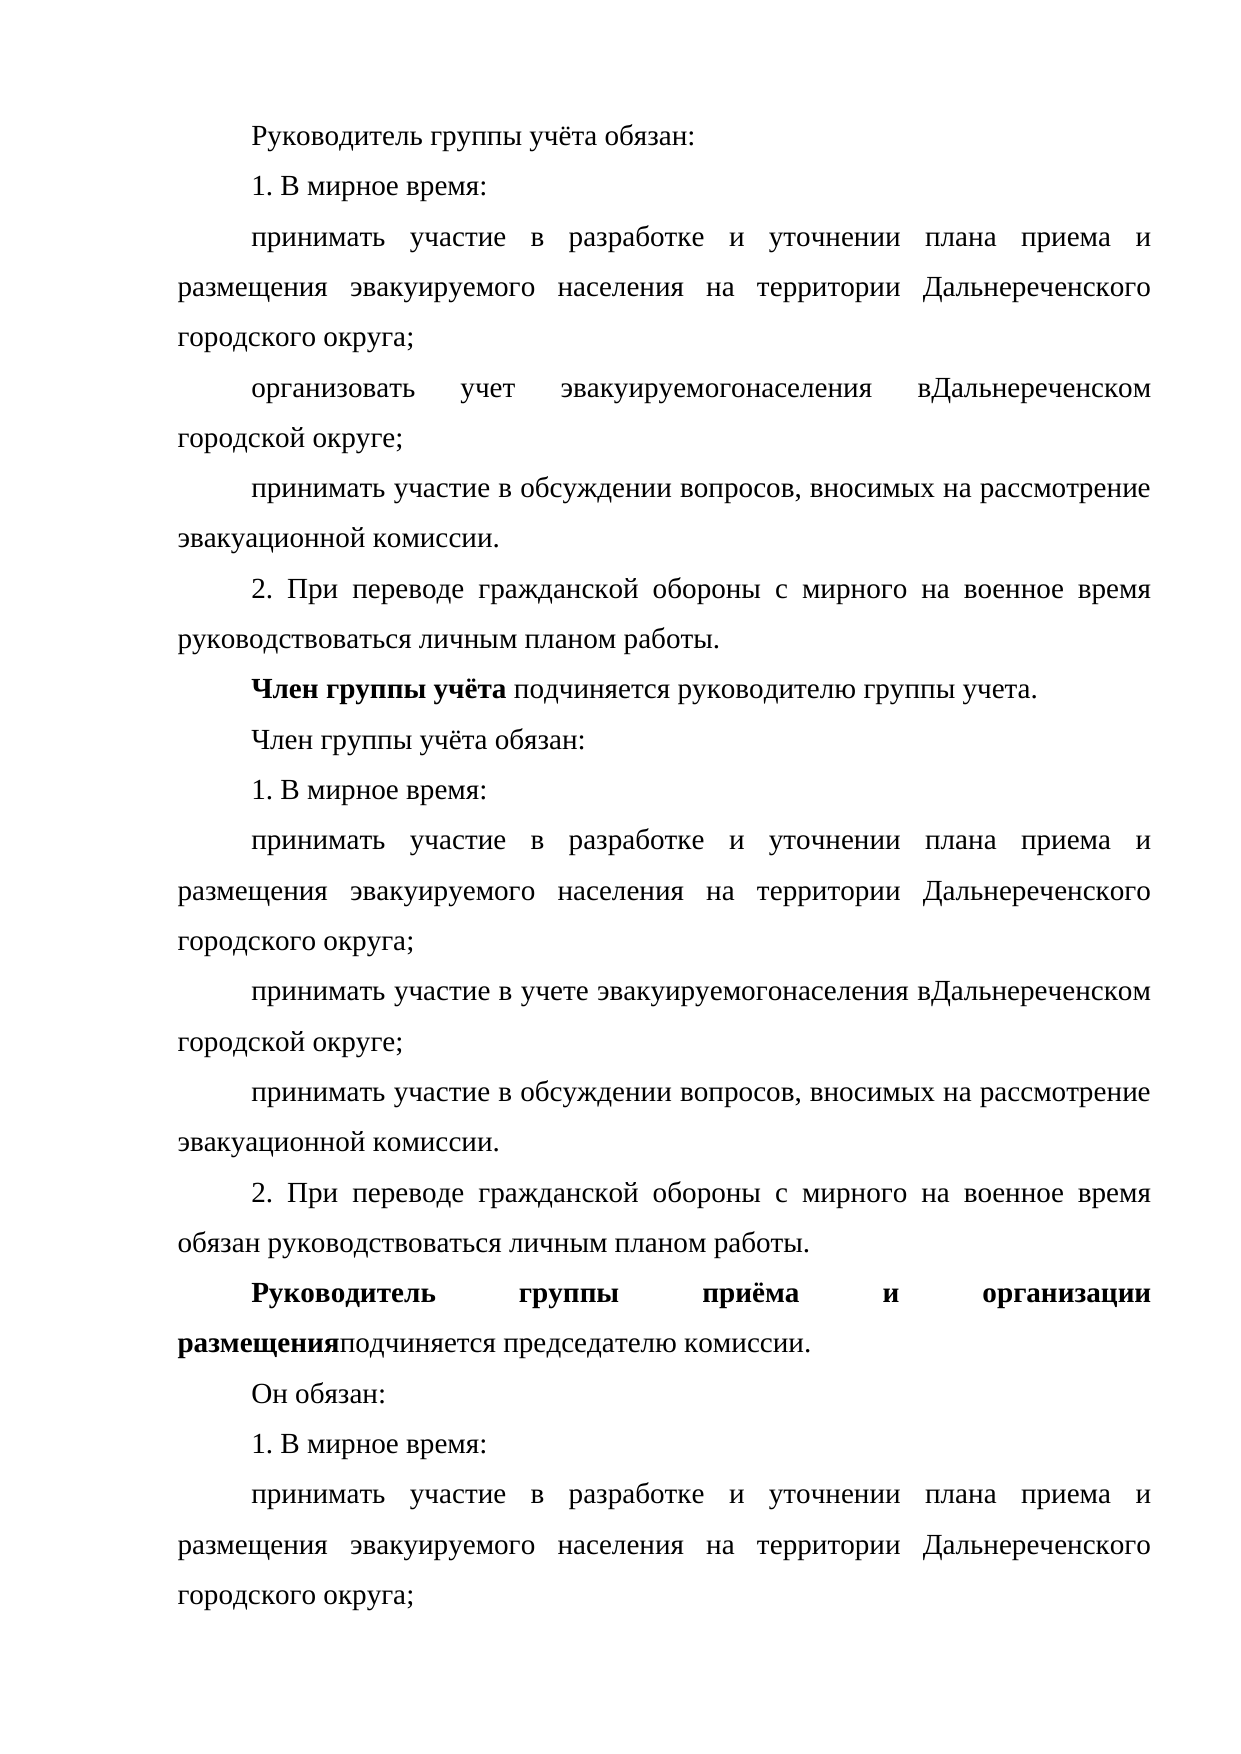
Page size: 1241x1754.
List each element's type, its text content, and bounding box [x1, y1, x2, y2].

text Он обязан: [177, 1376, 1152, 1409]
text принимать участие в разработке и уточнении плана приема и размещения эвакуируемого населения на территории Дальнереченского городского округа; [177, 219, 1152, 353]
text 1. В мирное время: [177, 168, 1152, 202]
text 2. При переводе гражданской обороны с мирного на военное время руководствоваться личным планом работы. [177, 571, 1152, 655]
text принимать участие в учете эвакуируемогонаселения вДальнереченском городской округе; [177, 973, 1152, 1057]
text принимать участие в разработке и уточнении плана приема и размещения эвакуируемого населения на территории Дальнереченского городского округа; [177, 1477, 1152, 1611]
text организовать учет эвакуируемогонаселения вДальнереченском городской округе; [177, 370, 1152, 453]
text принимать участие в разработке и уточнении плана приема и размещения эвакуируемого населения на территории Дальнереченского городского округа; [177, 822, 1152, 957]
text 1. В мирное время: [177, 1426, 1152, 1460]
text 2. При переводе гражданской обороны с мирного на военное время обязан руководствоваться личным планом работы. [177, 1175, 1152, 1258]
text Руководитель группы учёта обязан: [177, 118, 1152, 152]
text Член группы учёта подчиняется руководителю группы учета. [177, 672, 1152, 705]
text принимать участие в обсуждении вопросов, вносимых на рассмотрение эвакуационной комиссии. [177, 1074, 1152, 1158]
text Руководитель группы приёма и организации размещенияподчиняется председателю комиссии. [177, 1275, 1152, 1359]
text принимать участие в обсуждении вопросов, вносимых на рассмотрение эвакуационной комиссии. [177, 470, 1152, 554]
text Член группы учёта обязан: [177, 722, 1152, 755]
text 1. В мирное время: [177, 772, 1152, 806]
